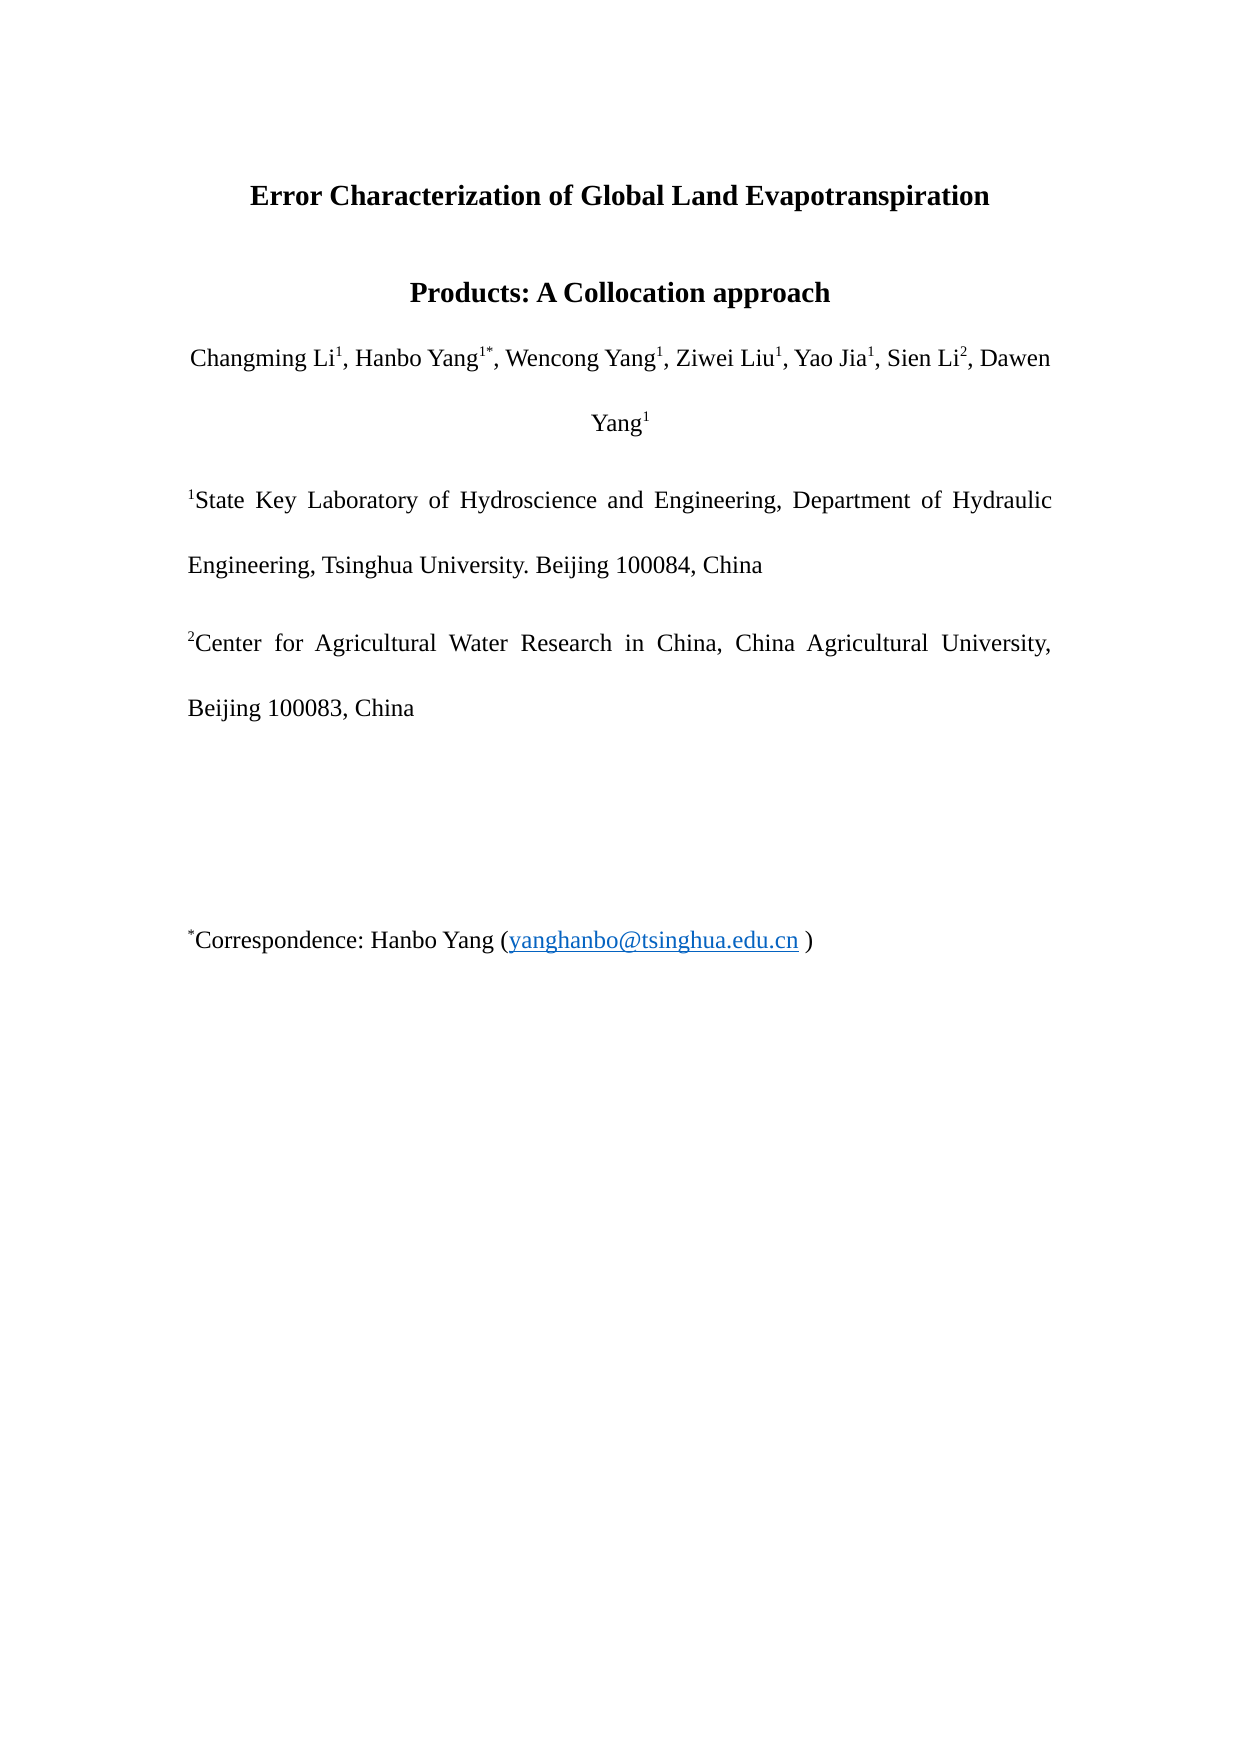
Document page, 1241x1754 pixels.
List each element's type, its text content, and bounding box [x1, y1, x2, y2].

text Error Characterization of Global Land Evapotranspiration Products: A Collocation approach [187, 162, 1053, 324]
text Changming Li1, Hanbo Yang1*, Wencong Yang1, Ziwei Liu1, Yao Jia1, Sien Li2, Dawen Yang1 [187, 341, 1053, 439]
text 1State Key Laboratory of Hydroscience and Engineering, Department of Hydraulic Engineering, Tsinghua University. Beijing 100084, China [187, 484, 1053, 581]
text 2Center for Agricultural Water Research in China, China Agricultural University, Beijing 100083, China [187, 626, 1053, 724]
text *Correspondence: Hanbo Yang (yanghanbo@tsinghua.edu.cn ) [187, 924, 1053, 956]
